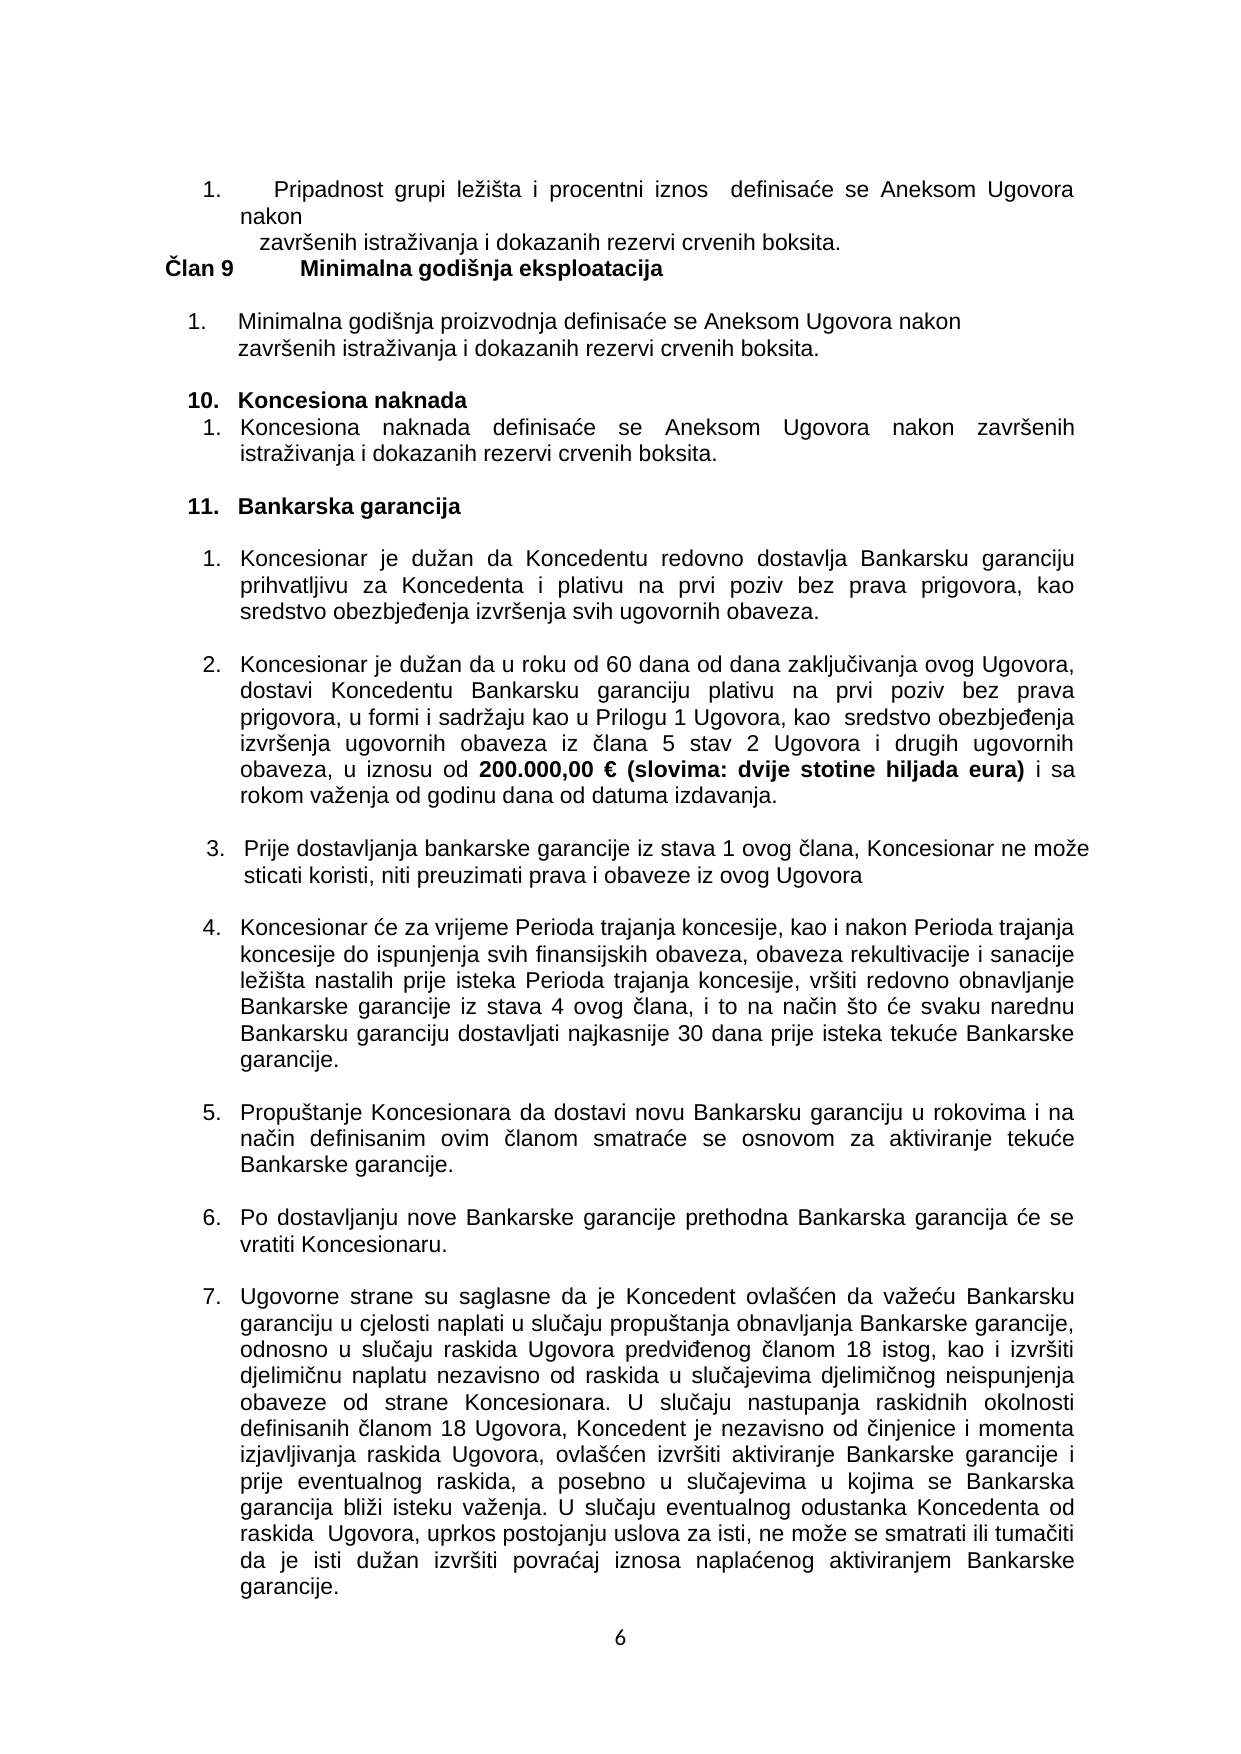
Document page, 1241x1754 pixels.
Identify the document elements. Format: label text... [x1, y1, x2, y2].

list Prije dostavljanja bankarske garancije iz stava 1 ovog člana, Koncesionar ne može sticati koristi, niti preuzimati prava i obaveze iz ovog Ugovora [206, 835, 1090, 888]
list Minimalna godišnja proizvodnja definisaće se Aneksom Ugovora nakon [187, 308, 1075, 334]
list Po dostavljanju nove Bankarske garancije prethodna Bankarska garancija će se vratiti Koncesionaru. [202, 1204, 1075, 1257]
list Propuštanje Koncesionara da dostavi novu Bankarsku garanciju u rokovima i na način definisanim ovim članom smatraće se osnovom za aktiviranje tekuće Bankarske garancije. [202, 1099, 1075, 1178]
list Bankarska garancija [187, 493, 1075, 519]
list završenih istraživanja i dokazanih rezervi crvenih boksita. [240, 229, 1075, 255]
list Pripadnost grupi ležišta i procentni iznos definisaće se Aneksom Ugovora nakon [202, 176, 1075, 229]
list Koncesionar je dužan da Koncedentu redovno dostavlja Bankarsku garanciju prihvatljivu za Koncedenta i plativu na prvi poziv bez prava prigovora, kao sredstvo obezbjeđenja izvršenja svih ugovornih obaveza. [202, 545, 1075, 624]
list Koncesiona naknada definisaće se Aneksom Ugovora nakon završenih istraživanja i dokazanih rezervi crvenih boksita. [202, 413, 1075, 466]
list Minimalna godišnja eksploatacija [165, 255, 1075, 282]
list Koncesiona naknada [187, 387, 1075, 413]
list završenih istraživanja i dokazanih rezervi crvenih boksita. [225, 334, 1075, 361]
list Ugovorne strane su saglasne da je Koncedent ovlašćen da važeću Bankarsku garanciju u cjelosti naplati u slučaju propuštanja obnavljanja Bankarske garancije, odnosno u slučaju raskida Ugovora predviđenog članom 18 istog, kao i izvršiti djelimičnu naplatu nezavisno od raskida u slučajevima djelimičnog neispunjenja obaveze od strane Koncesionara. U slučaju nastupanja raskidnih okolnosti definisanih članom 18 Ugovora, Koncedent je nezavisno od činjenice i momenta izjavljivanja raskida Ugovora, ovlašćen izvršiti aktiviranje Bankarske garancije i prije eventualnog raskida, a posebno u slučajevima u kojima se Bankarska garancija bliži isteku važenja. U slučaju eventualnog odustanka Koncedenta od raskida Ugovora, uprkos postojanju uslova za isti, ne može se smatrati ili tumačiti da je isti dužan izvršiti povraćaj iznosa naplaćenog aktiviranjem Bankarske garancije. [202, 1283, 1075, 1599]
list Koncesionar je dužan da u roku od 60 dana od dana zaključivanja ovog Ugovora, dostavi Koncedentu Bankarsku garanciju plativu na prvi poziv bez prava prigovora, u formi i sadržaju kao u Prilogu 1 Ugovora, kao sredstvo obezbjeđenja izvršenja ugovornih obaveza iz člana 5 stav 2 Ugovora i drugih ugovornih obaveza, u iznosu od 200.000,00 € (slovima: dvije stotine hiljada eura) i sa rokom važenja od godinu dana od datuma izdavanja. [202, 651, 1075, 809]
list Koncesionar će za vrijeme Perioda trajanja koncesije, kao i nakon Perioda trajanja koncesije do ispunjenja svih finansijskih obaveza, obaveza rekultivacije i sanacije ležišta nastalih prije isteka Perioda trajanja koncesije, vršiti redovno obnavljanje Bankarske garancije iz stava 4 ovog člana, i to na način što će svaku narednu Bankarsku garanciju dostavljati najkasnije 30 dana prije isteka tekuće Bankarske garancije. [202, 914, 1075, 1072]
